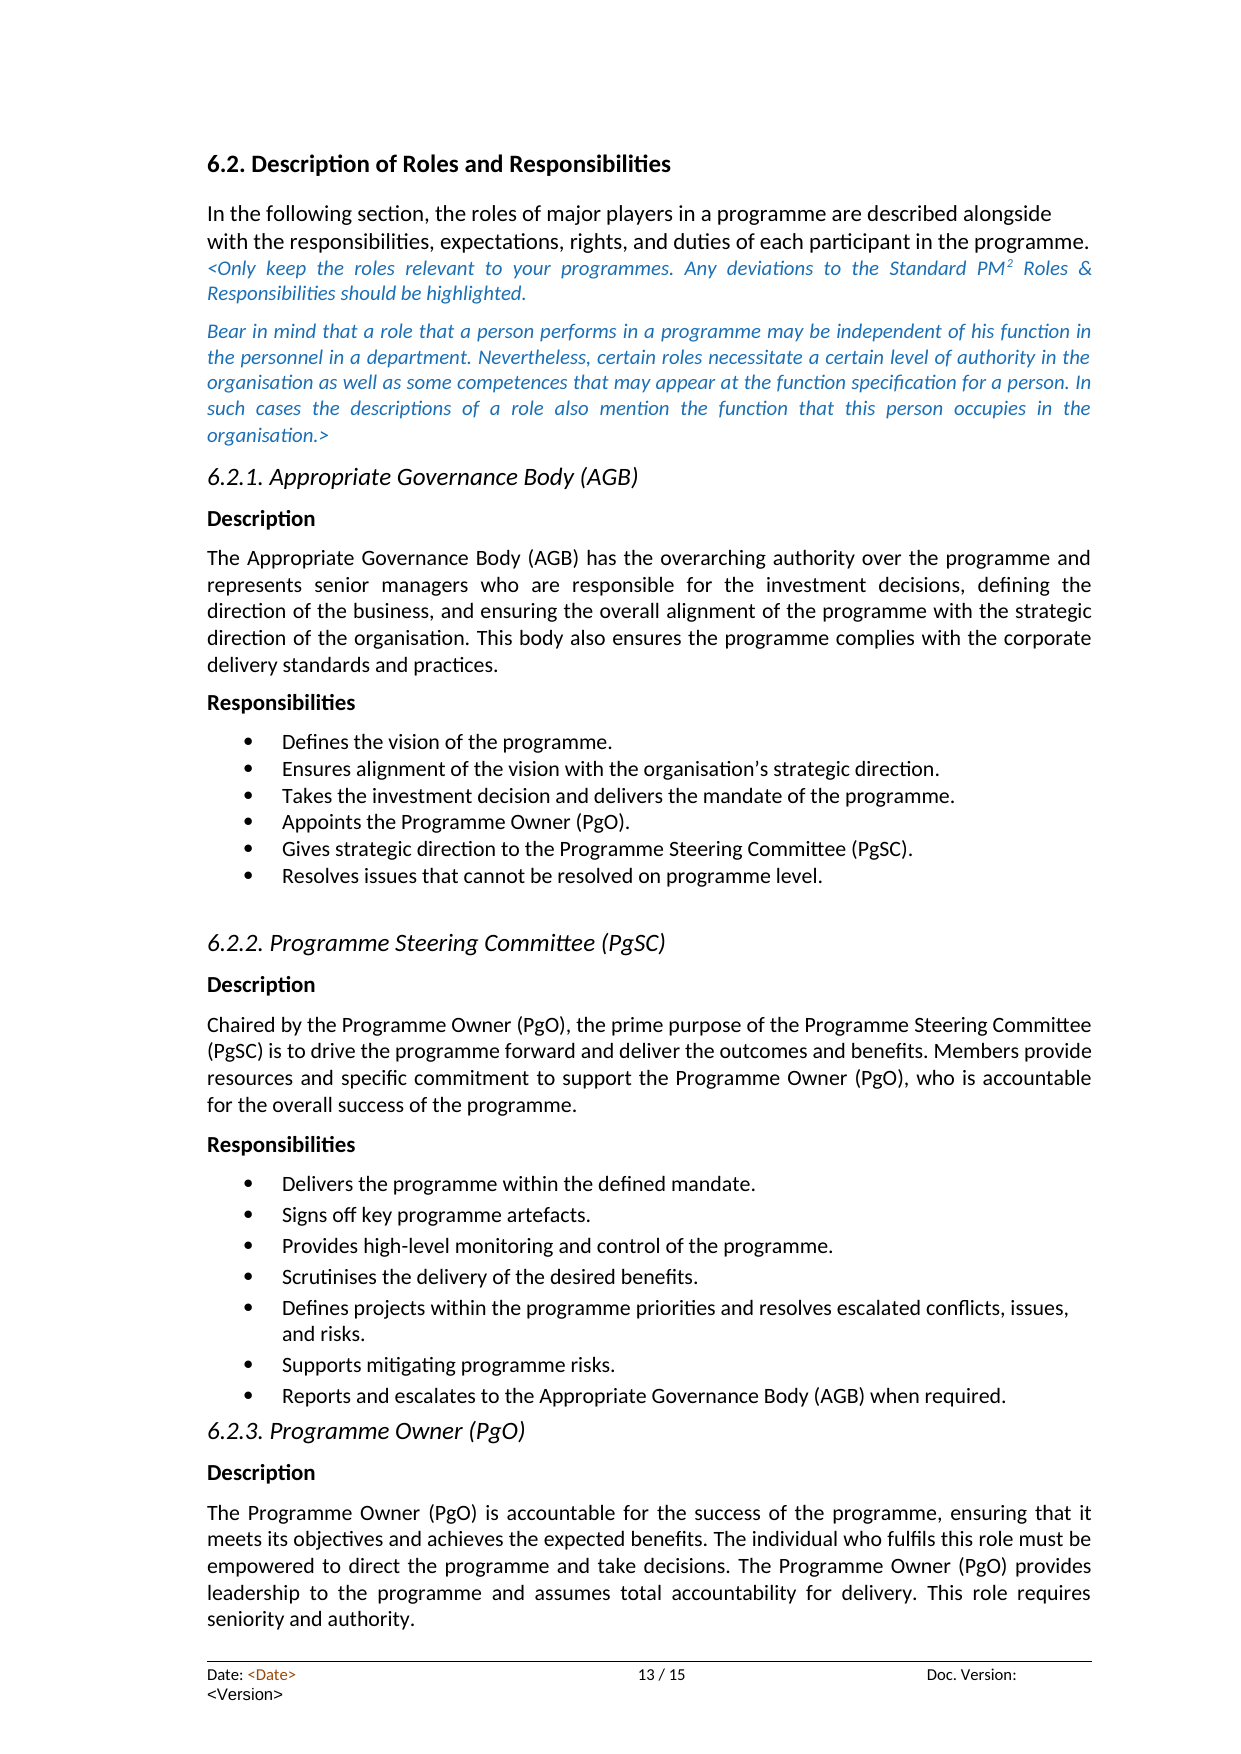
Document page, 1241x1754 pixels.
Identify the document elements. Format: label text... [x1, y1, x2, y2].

list Resolves issues that cannot be resolved on programme level. [244, 862, 1092, 888]
list Scrutinises the delivery of the desired benefits. [244, 1263, 1092, 1290]
text Description [207, 504, 1092, 532]
subtitle Description of Roles and Responsibilities [207, 148, 1092, 178]
list Delivers the programme within the defined mandate. [244, 1171, 1092, 1197]
subtitle Programme Steering Committee (PgSC) [207, 927, 1092, 958]
list Appoints the Programme Owner (PgO). [244, 808, 1092, 835]
text Responsibilities [207, 1130, 1092, 1158]
list Takes the investment decision and delivers the mandate of the programme. [244, 782, 1092, 808]
subtitle Programme Owner (PgO) [207, 1415, 1092, 1446]
subtitle Appropriate Governance Body (AGB) [207, 461, 1092, 491]
list Defines the vision of the programme. [244, 728, 1092, 755]
text The Appropriate Governance Body (AGB) has the overarching authority over the programme and represents senior managers who are responsible for the investment decisions, defining the direction of the business, and ensuring the overall alignment of the programme with the strategic direction of the organisation. This body also ensures the programme complies with the corporate delivery standards and practices. [207, 544, 1092, 677]
list Signs off key programme artefacts. [244, 1201, 1092, 1228]
list Gives strategic direction to the Programme Steering Committee (PgSC). [244, 835, 1092, 862]
list Defines projects within the programme priorities and resolves escalated conflicts, issues, and risks. [244, 1294, 1092, 1347]
text Description [207, 1458, 1092, 1486]
text Bear in mind that a role that a person performs in a programme may be independent of his function in the personnel in a department. Nevertheless, certain roles necessitate a certain level of authority in the organisation as well as some competences that may appear at the function specification for a person. In such cases the descriptions of a role also mention the function that this person occupies in the organisation.> [207, 318, 1092, 448]
list Provides high-level monitoring and control of the programme. [244, 1232, 1092, 1259]
text <Only keep the roles relevant to your programmes. Any deviations to the Standard PM2 Roles & Responsibilities should be highlighted. [207, 255, 1092, 306]
text In the following section, the roles of major players in a programme are described alongside with the responsibilities, expectations, rights, and duties of each participant in the programme. [207, 199, 1092, 255]
list Reports and escalates to the Appropriate Governance Body (AGB) when required. [244, 1382, 1092, 1409]
list Ensures alignment of the vision with the organisation’s strategic direction. [244, 755, 1092, 782]
text Description [207, 970, 1092, 998]
text The Programme Owner (PgO) is accountable for the success of the programme, ensuring that it meets its objectives and achieves the expected benefits. The individual who fulfils this role must be empowered to direct the programme and take decisions. The Programme Owner (PgO) provides leadership to the programme and assumes total accountability for delivery. This role requires seniority and authority. [207, 1499, 1092, 1632]
text Responsibilities [207, 688, 1092, 716]
list Supports mitigating programme risks. [244, 1351, 1092, 1378]
text Chaired by the Programme Owner (PgO), the prime purpose of the Programme Steering Committee (PgSC) is to drive the programme forward and deliver the outcomes and benefits. Members provide resources and specific commitment to support the Programme Owner (PgO), who is accountable for the overall success of the programme. [207, 1011, 1092, 1117]
